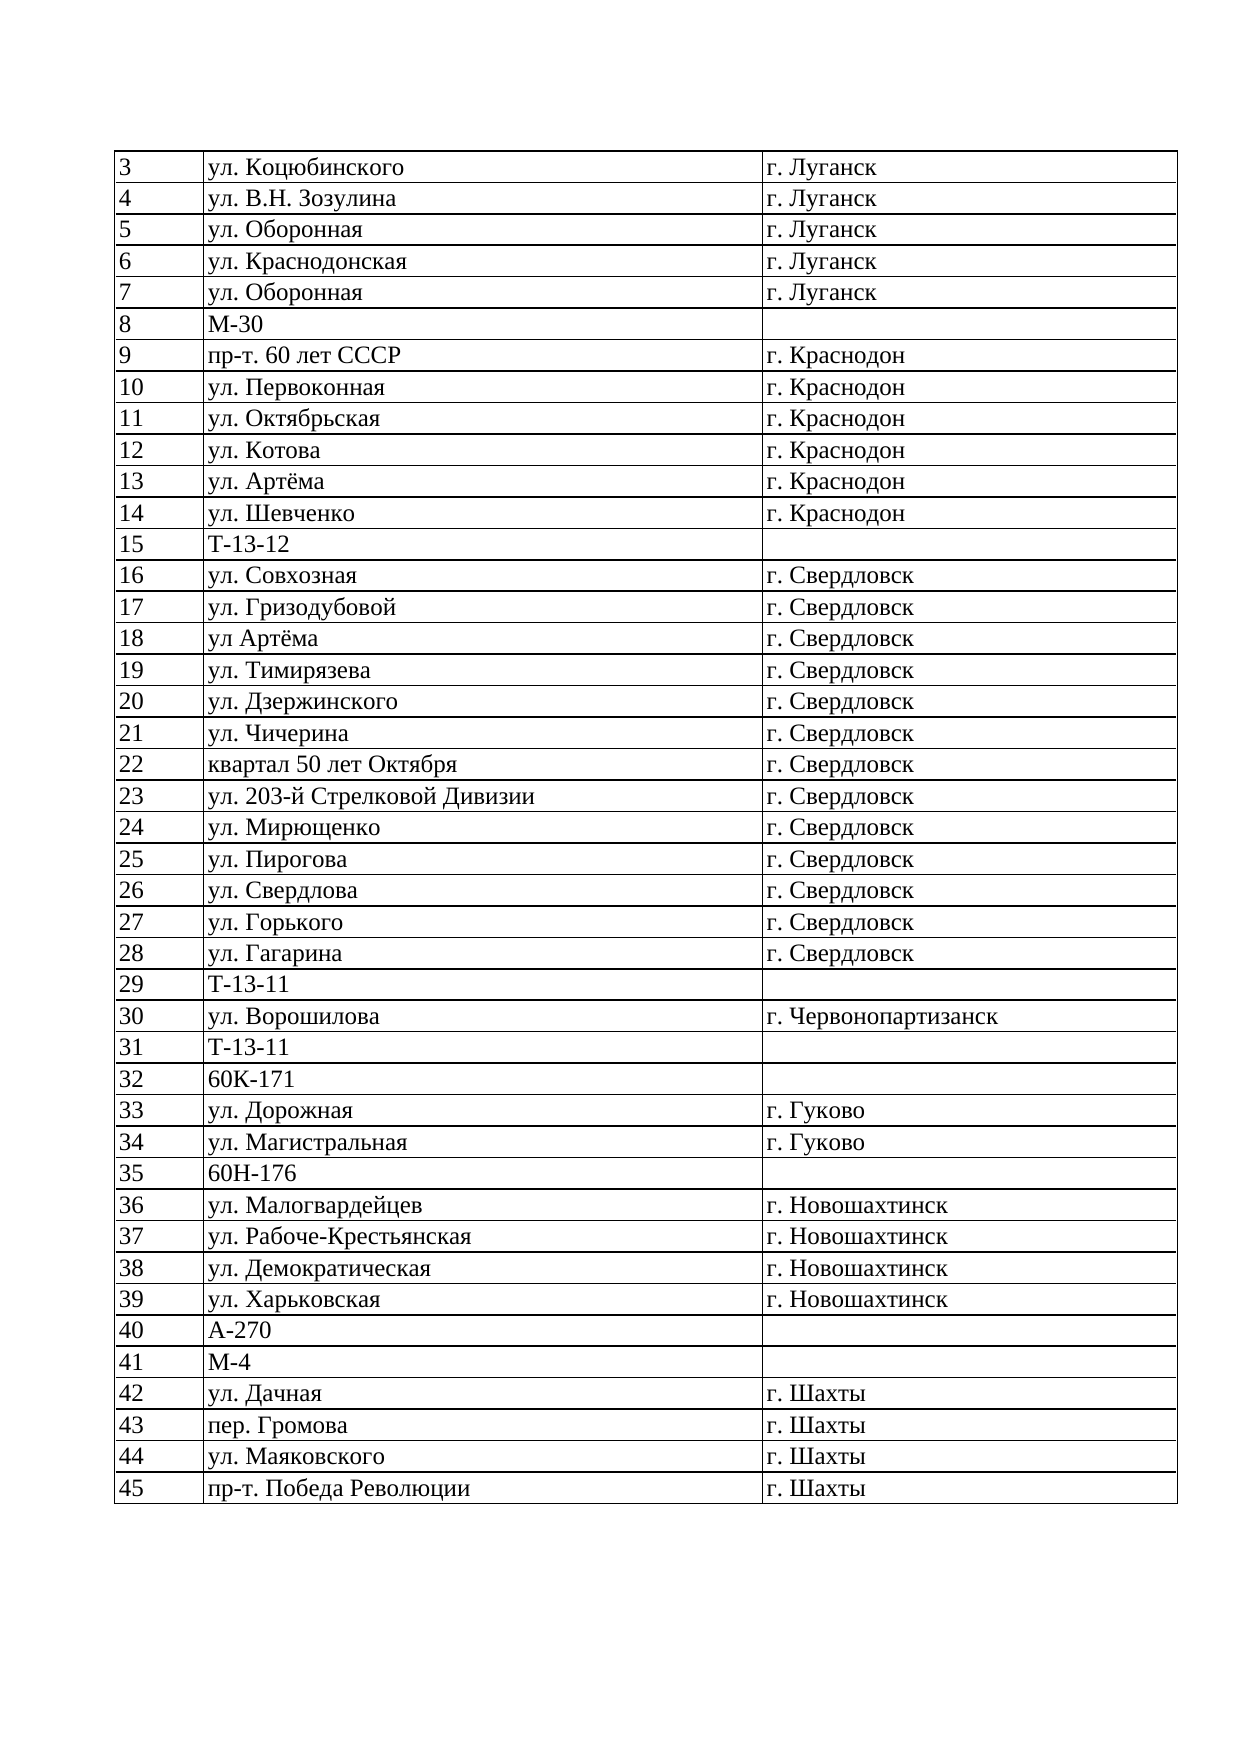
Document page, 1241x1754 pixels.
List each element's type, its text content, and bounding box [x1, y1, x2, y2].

table_cell 19 [115, 654, 203, 685]
table_cell ул. Магистральная [204, 1127, 762, 1157]
table_cell ул. Дачная [204, 1378, 762, 1408]
table_cell ул. Горького [204, 907, 762, 936]
table_cell ул. Свердлова [204, 875, 762, 905]
table_cell 39 [115, 1284, 203, 1314]
table_cell М-4 [204, 1347, 762, 1377]
table_cell ул. Рабоче-Крестьянская [204, 1221, 762, 1251]
table_cell г. Свердловск [763, 811, 1177, 842]
table_cell 13 [115, 466, 203, 496]
table_cell 24 [115, 812, 203, 842]
table_cell 23 [115, 780, 203, 811]
table_cell г. Луганск [763, 276, 1177, 307]
table_cell 28 [115, 938, 203, 968]
table_cell 10 [115, 371, 203, 402]
table_cell 12 [115, 434, 203, 464]
table_cell г. Луганск [763, 181, 1177, 213]
table_cell ул. Первоконная [204, 372, 762, 402]
table_cell 37 [115, 1221, 203, 1251]
table_cell ул. Краснодонская [204, 246, 762, 276]
table_cell 14 [115, 497, 203, 527]
table_cell г. Свердловск [763, 653, 1177, 685]
table_cell г. Свердловск [763, 559, 1177, 590]
table_cell г. Шахты [763, 1408, 1177, 1440]
table_cell ул. Тимирязева [204, 655, 762, 685]
table_cell 30 [115, 1000, 203, 1031]
table_cell г. Свердловск [763, 685, 1177, 716]
table_cell г. Свердловск [763, 716, 1177, 748]
table_cell 5 [115, 214, 203, 244]
table_cell 21 [115, 717, 203, 748]
table_cell Т-13-12 [204, 529, 762, 559]
table_cell г. Свердловск [763, 936, 1177, 968]
table_cell 29 [115, 969, 203, 999]
table_cell г. Краснодон [763, 433, 1177, 464]
table_cell 9 [115, 340, 203, 370]
table_cell 26 [115, 875, 203, 905]
table_cell 25 [115, 843, 203, 873]
table_cell ул. Шевченко [204, 498, 762, 527]
table_cell [763, 1314, 1177, 1345]
table_cell Т-13-11 [204, 1032, 762, 1062]
table_cell 42 [115, 1378, 203, 1408]
table_cell г. Свердловск [763, 590, 1177, 622]
table_cell 38 [115, 1252, 203, 1282]
table_cell ул. Чичерина [204, 718, 762, 748]
table_cell ул. Гагарина [204, 938, 762, 968]
table_cell 8 [115, 308, 203, 339]
table_cell 17 [115, 591, 203, 622]
table_cell г. Свердловск [763, 622, 1177, 653]
table_cell ул. Харьковская [204, 1284, 762, 1314]
table_cell г. Новошахтинск [763, 1220, 1177, 1251]
table_cell г. Луганск [763, 244, 1177, 276]
table_cell пр-т. Победа Революции [204, 1473, 762, 1503]
table_cell 31 [115, 1032, 203, 1062]
table_cell 11 [115, 403, 203, 433]
table_cell г. Новошахтинск [763, 1188, 1177, 1219]
table_cell М-30 [204, 309, 762, 339]
table_cell квартал 50 лет Октября [204, 749, 762, 779]
table_cell Т-13-11 [204, 970, 762, 999]
table_cell г. Краснодон [763, 370, 1177, 402]
table_cell г. Краснодон [763, 402, 1177, 433]
table_cell ул. Дорожная [204, 1095, 762, 1125]
table_cell [763, 307, 1177, 339]
table_cell г. Свердловск [763, 748, 1177, 779]
table_cell ул. Котова [204, 435, 762, 464]
table_cell г. Свердловск [763, 842, 1177, 873]
table_cell 60К-171 [204, 1064, 762, 1094]
table_cell пр-т. 60 лет СССР [204, 340, 762, 370]
table_cell г. Краснодон [763, 496, 1177, 527]
table_cell 43 [115, 1409, 203, 1440]
table_cell ул. Артёма [204, 466, 762, 496]
table_cell ул. Демократическая [204, 1253, 762, 1282]
table_cell ул. Малогвардейцев [204, 1190, 762, 1219]
table_cell 35 [115, 1158, 203, 1188]
table_cell г. Свердловск [763, 905, 1177, 936]
table_cell 44 [115, 1441, 203, 1471]
table_cell г. Червонопартизанск [763, 999, 1177, 1031]
table_cell 3 [115, 152, 203, 181]
table_cell г. Гуково [763, 1094, 1177, 1125]
table_cell [763, 1157, 1177, 1188]
table_cell г. Краснодон [763, 465, 1177, 496]
table_cell 34 [115, 1126, 203, 1157]
table_cell ул. Мирющенко [204, 812, 762, 842]
table_cell пер. Громова [204, 1410, 762, 1440]
table_cell [763, 1062, 1177, 1094]
table_cell 6 [115, 245, 203, 276]
table_cell ул. Коцюбинского [204, 152, 762, 181]
table_cell ул. В.Н. Зозулина [204, 183, 762, 213]
table_cell 36 [115, 1189, 203, 1219]
table_cell 16 [115, 560, 203, 590]
table_cell 60Н-176 [204, 1158, 762, 1188]
table_cell г. Свердловск [763, 779, 1177, 811]
table_cell 33 [115, 1095, 203, 1125]
table_cell ул. Дзержинского [204, 686, 762, 716]
table_cell ул. Октябрьская [204, 403, 762, 433]
table_cell г. Гуково [763, 1125, 1177, 1157]
table_cell 18 [115, 623, 203, 653]
table_cell 40 [115, 1315, 203, 1345]
table_cell ул Артёма [204, 623, 762, 653]
table_cell г. Новошахтинск [763, 1251, 1177, 1282]
table_cell 4 [115, 183, 203, 213]
table_cell [763, 1345, 1177, 1377]
table_cell 22 [115, 749, 203, 779]
table_cell 32 [115, 1063, 203, 1094]
table_cell [763, 968, 1177, 999]
table_cell [763, 1031, 1177, 1062]
table_cell ул. Пирогова [204, 844, 762, 873]
table_cell г. Новошахтинск [763, 1283, 1177, 1314]
table_cell 27 [115, 906, 203, 936]
table_cell г. Шахты [763, 1440, 1177, 1471]
table_cell г. Луганск [763, 152, 1177, 181]
table_cell г. Краснодон [763, 339, 1177, 370]
table_cell г. Луганск [763, 213, 1177, 244]
table_cell г. Шахты [763, 1377, 1177, 1408]
table_cell А-270 [204, 1316, 762, 1345]
table_cell ул. Оборонная [204, 277, 762, 307]
table_cell 45 [115, 1472, 203, 1503]
table_cell 41 [115, 1346, 203, 1377]
table_cell 7 [115, 277, 203, 307]
table_cell 20 [115, 686, 203, 716]
table_cell [763, 528, 1177, 559]
table_cell ул. Ворошилова [204, 1001, 762, 1031]
table_cell ул. Совхозная [204, 561, 762, 590]
table_cell ул. Оборонная [204, 215, 762, 244]
table_cell г. Свердловск [763, 874, 1177, 905]
table_cell ул. Гризодубовой [204, 592, 762, 622]
table_cell ул. Маяковского [204, 1441, 762, 1471]
table_cell 15 [115, 529, 203, 559]
table_cell ул. 203-й Стрелковой Дивизии [204, 781, 762, 811]
table_cell г. Шахты [763, 1471, 1177, 1503]
